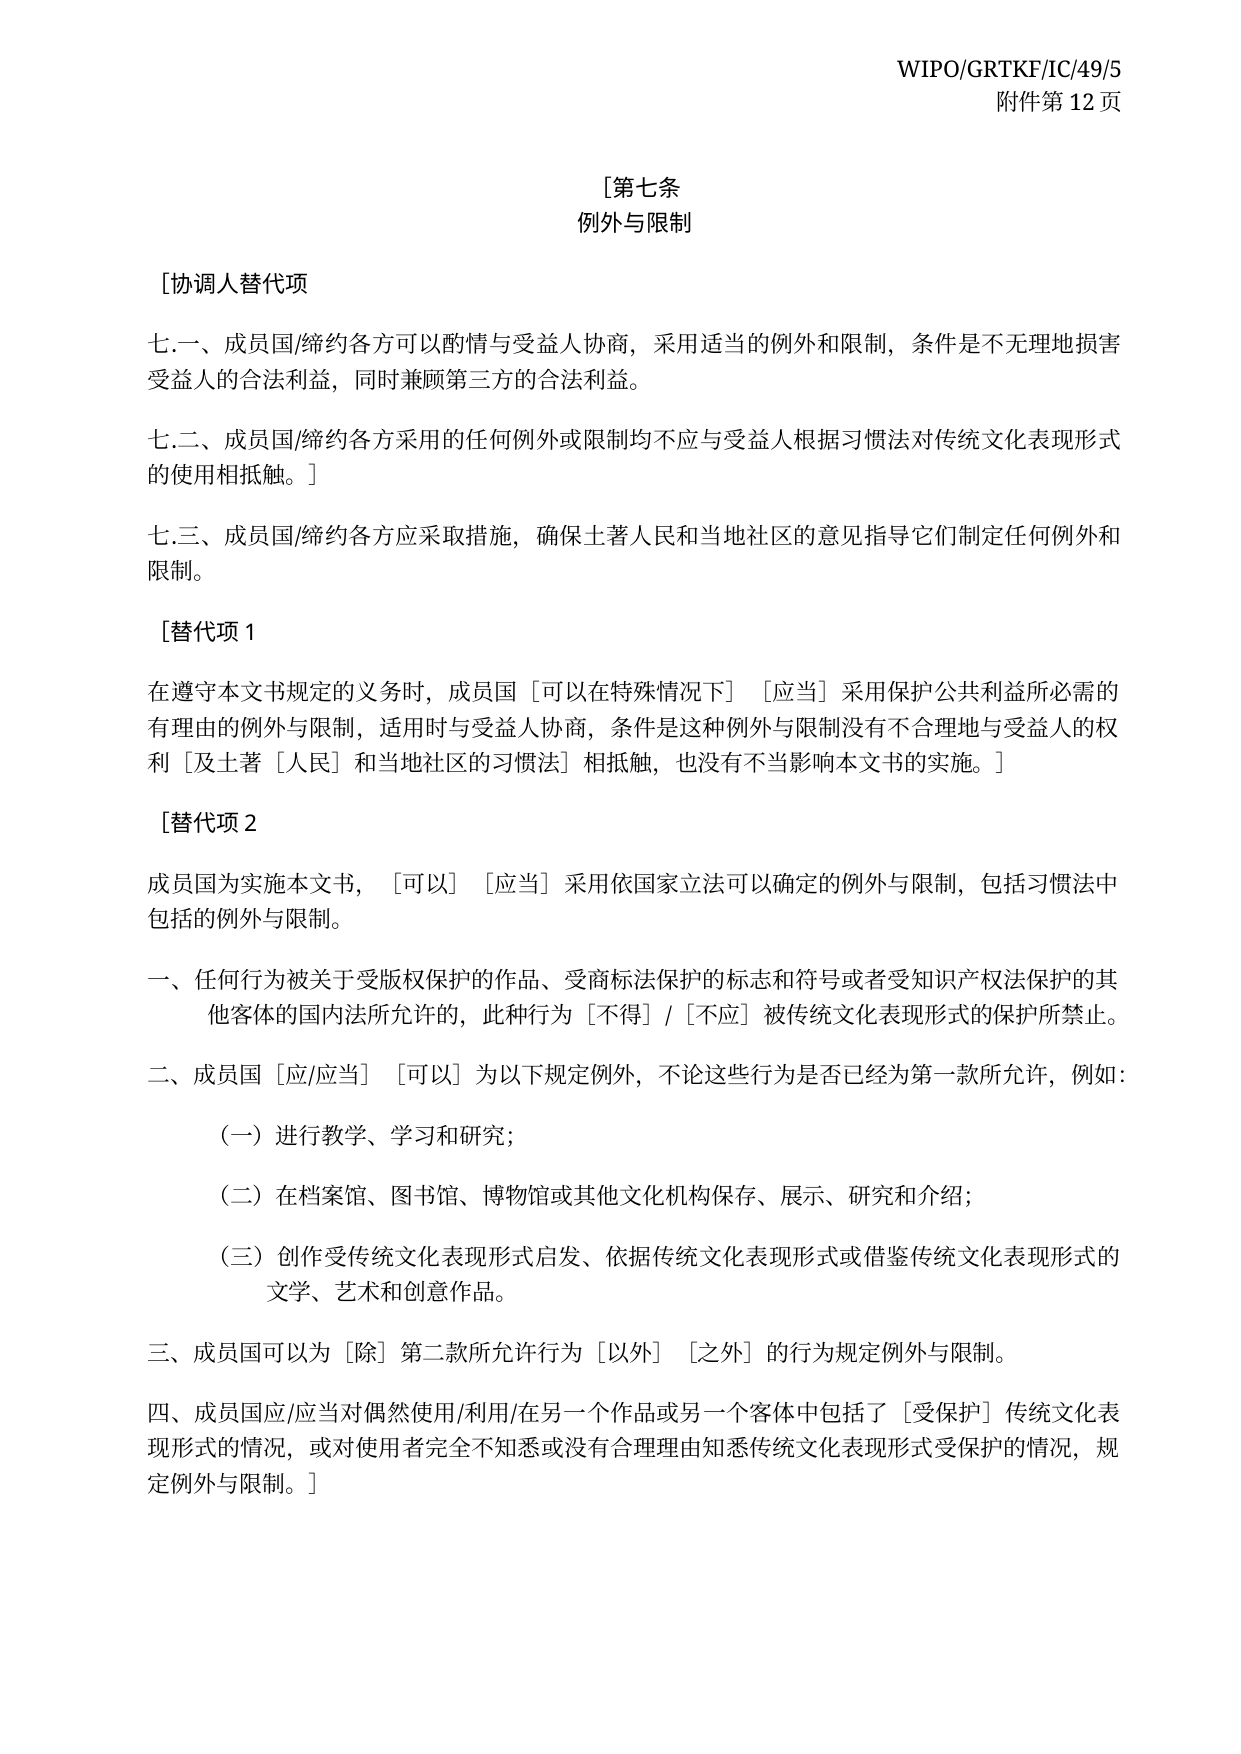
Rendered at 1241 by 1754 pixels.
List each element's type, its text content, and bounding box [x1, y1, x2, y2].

text 七.一、成员国/缔约各方可以酌情与受益人协商，采用适当的例外和限制，条件是不无理地损害受益人的合法利益，同时兼顾第三方的合法利益。 [148, 324, 1122, 394]
text ［替代项2 [148, 803, 1122, 838]
text 七.二、成员国/缔约各方采用的任何例外或限制均不应与受益人根据习惯法对传统文化表现形式的使用相抵触。］ [148, 419, 1122, 490]
text 一、任何行为被关于受版权保护的作品、受商标法保护的标志和符号或者受知识产权法保护的其他客体的国内法所允许的，此种行为［不得］/［不应］被传统文化表现形式的保护所禁止。 [148, 959, 1122, 1030]
text 四、成员国应/应当对偶然使用/利用/在另一个作品或另一个客体中包括了［受保护］传统文化表现形式的情况，或对使用者完全不知悉或没有合理理由知悉传统文化表现形式受保护的情况，规定例外与限制。］ [148, 1392, 1122, 1499]
text （一）进行教学、学习和研究； [207, 1115, 1122, 1151]
text 在遵守本文书规定的义务时，成员国［可以在特殊情况下］［应当］采用保护公共利益所必需的有理由的例外与限制，适用时与受益人协商，条件是这种例外与限制没有不合理地与受益人的权利［及土著［人民］和当地社区的习惯法］相抵触，也没有不当影响本文书的实施。］ [148, 672, 1122, 778]
text （三）创作受传统文化表现形式启发、依据传统文化表现形式或借鉴传统文化表现形式的文学、艺术和创意作品。 [207, 1236, 1122, 1307]
text ［替代项1 [148, 611, 1122, 647]
text 三、成员国可以为［除］第二款所允许行为［以外］［之外］的行为规定例外与限制。 [148, 1332, 1122, 1367]
text 成员国为实施本文书，［可以］［应当］采用依国家立法可以确定的例外与限制，包括习惯法中包括的例外与限制。 [148, 863, 1122, 934]
text （二）在档案馆、图书馆、博物馆或其他文化机构保存、展示、研究和介绍； [207, 1176, 1122, 1211]
text 二、成员国［应/应当］［可以］为以下规定例外，不论这些行为是否已经为第一款所允许，例如： [148, 1055, 1122, 1090]
text ［协调人替代项 [148, 263, 1122, 299]
text ［第七条 例外与限制 [148, 167, 1122, 238]
text 七.三、成员国/缔约各方应采取措施，确保土著人民和当地社区的意见指导它们制定任何例外和限制。 [148, 515, 1122, 586]
